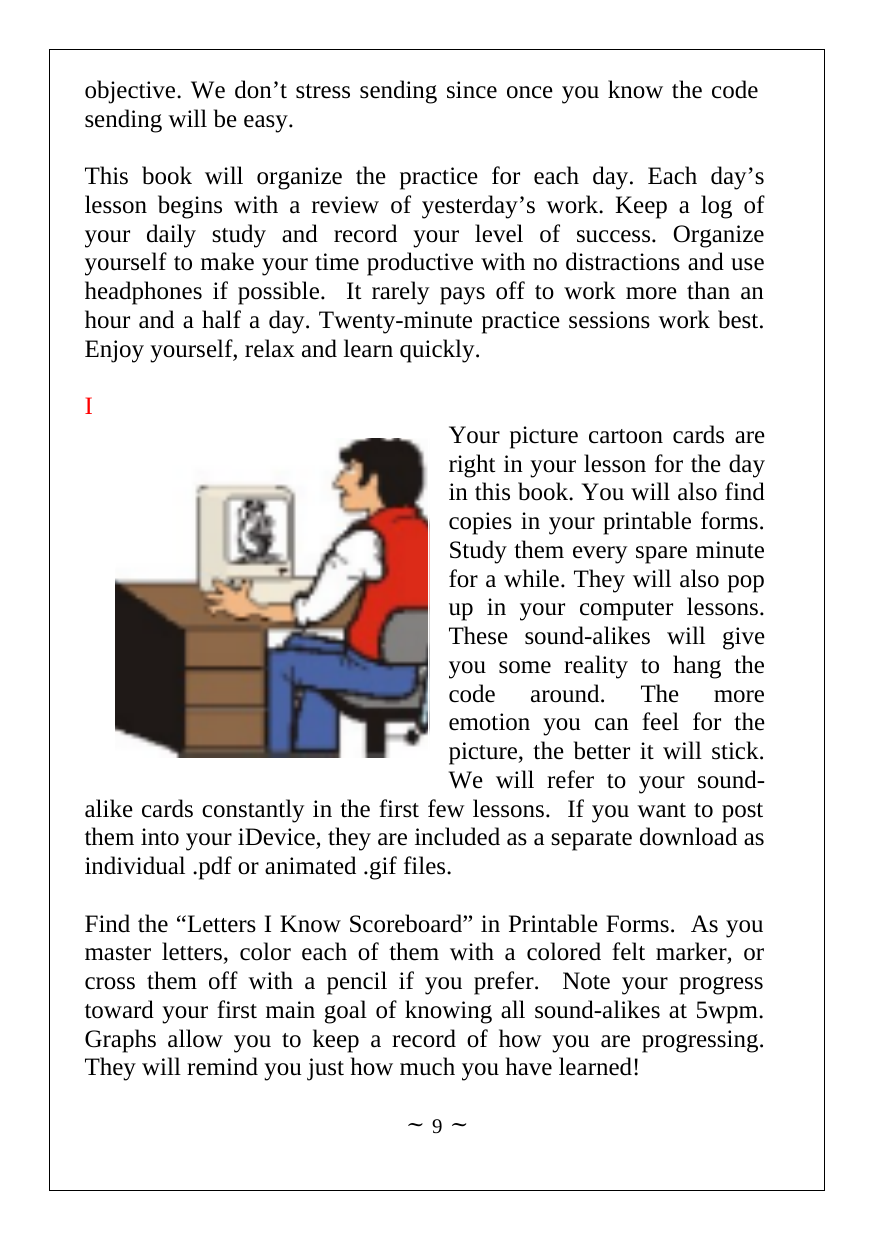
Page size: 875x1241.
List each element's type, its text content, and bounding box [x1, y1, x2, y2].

text Find the “Letters I Know Scoreboard” in Printable Forms. As you master letters, color each of them with a colored felt marker, or cross them off with a pencil if you prefer. Note your progress toward your first main goal of knowing all sound-alikes at 5wpm. Graphs allow you to keep a record of how you are progressing. They will remind you just how much you have learned! [84, 909, 765, 1081]
text I [84, 391, 765, 420]
text This book will organize the practice for each day. Each day’s lesson begins with a review of yesterday’s work. Keep a log of your daily study and record your level of success. Organize yourself to make your time productive with no distractions and use headphones if possible. It rarely pays off to work more than an hour and a half a day. Twenty-minute practice sessions work best. Enjoy yourself, relax and learn quickly. [84, 161, 765, 362]
text Your picture cartoon cards are right in your lesson for the day in this book. You will also find copies in your printable forms. Study them every spare minute for a while. They will also pop up in your computer lessons. These sound-alikes will give you some reality to hang the code around. The more emotion you can feel for the picture, the better it will stick. We will refer to your sound-alike cards constantly in the first few lessons. If you want to post them into your iDevice, they are included as a separate download as individual .pdf or animated .gif files. [84, 420, 765, 880]
